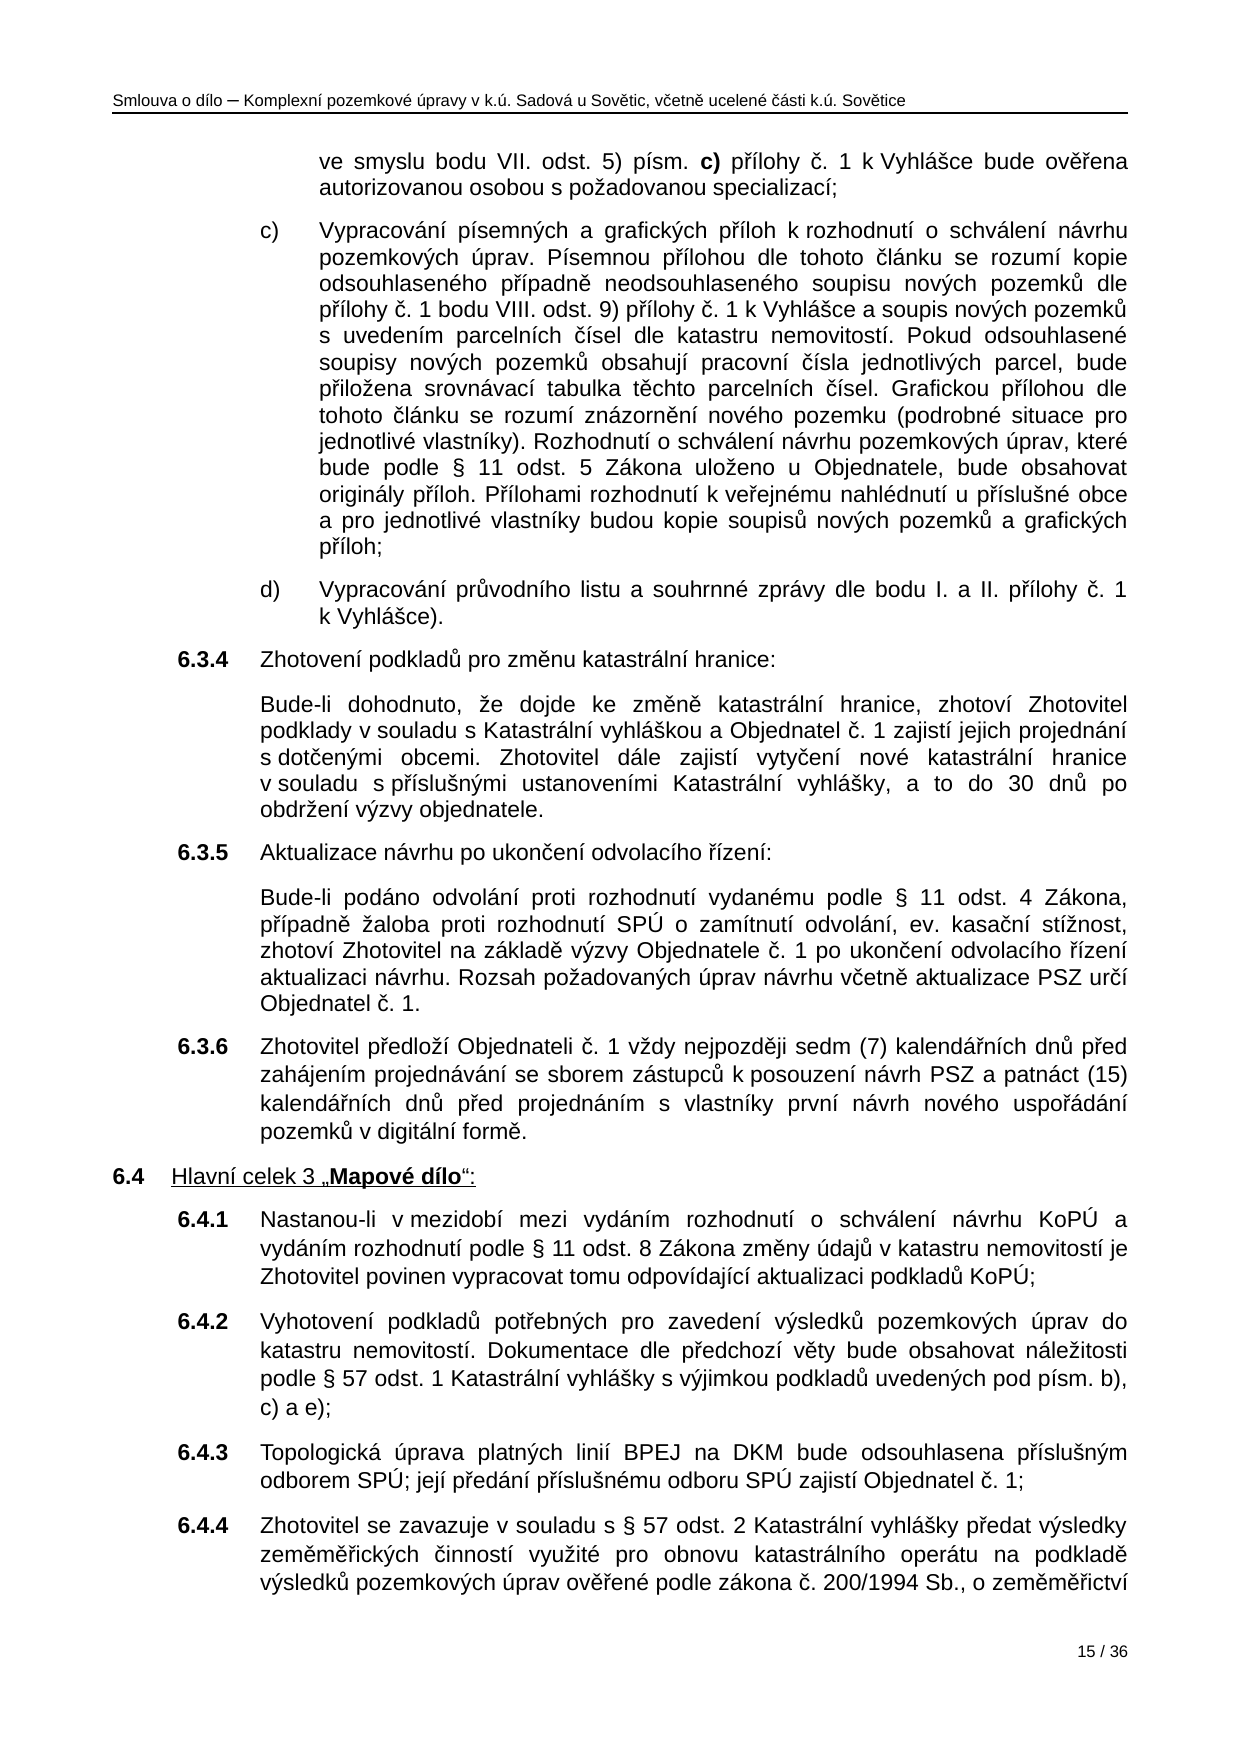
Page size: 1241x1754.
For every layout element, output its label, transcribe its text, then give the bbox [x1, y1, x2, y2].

list Bude-li podáno odvolání proti rozhodnutí vydanému podle § 11 odst. 4 Zákona, případně žaloba proti rozhodnutí SPÚ o zamítnutí odvolání, ev. kasační stížnost, zhotoví Zhotovitel na základě výzvy Objednatele č. 1 po ukončení odvolacího řízení aktualizaci návrhu. Rozsah požadovaných úprav návrhu včetně aktualizace PSZ určí Objednatel č. 1. [260, 884, 1128, 1016]
text Hlavní celek 3 „Mapové dílo“: [112, 1163, 1128, 1189]
list Vypracování průvodního listu a souhrnné zprávy dle bodu I. a II. přílohy č. 1 k Vyhlášce). [260, 576, 1128, 629]
text Aktualizace návrhu po ukončení odvolacího řízení: [177, 839, 1128, 866]
text Nastanou-li v mezidobí mezi vydáním rozhodnutí o schválení návrhu KoPÚ a vydáním rozhodnutí podle § 11 odst. 8 Zákona změny údajů v katastru nemovitostí je Zhotovitel povinen vypracovat tomu odpovídající aktualizaci podkladů KoPÚ; [177, 1206, 1128, 1289]
text Zhotovení podkladů pro změnu katastrální hranice: [177, 646, 1128, 672]
list Vypracování písemných a grafických příloh k rozhodnutí o schválení návrhu pozemkových úprav. Písemnou přílohou dle tohoto článku se rozumí kopie odsouhlaseného případně neodsouhlaseného soupisu nových pozemků dle přílohy č. 1 bodu VIII. odst. 9) přílohy č. 1 k Vyhlášce a soupis nových pozemků s uvedením parcelních čísel dle katastru nemovitostí. Pokud odsouhlasené soupisy nových pozemků obsahují pracovní čísla jednotlivých parcel, bude přiložena srovnávací tabulka těchto parcelních čísel. Grafickou přílohou dle tohoto článku se rozumí znázornění nového pozemku (podrobné situace pro jednotlivé vlastníky). Rozhodnutí o schválení návrhu pozemkových úprav, které bude podle § 11 odst. 5 Zákona uloženo u Objednatele, bude obsahovat originály příloh. Přílohami rozhodnutí k veřejnému nahlédnutí u příslušné obce a pro jednotlivé vlastníky budou kopie soupisů nových pozemků a grafických příloh; [260, 217, 1128, 560]
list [260, 148, 1128, 200]
text Vyhotovení podkladů potřebných pro zavedení výsledků pozemkových úprav do katastru nemovitostí. Dokumentace dle předchozí věty bude obsahovat náležitosti podle § 57 odst. 1 Katastrální vyhlášky s výjimkou podkladů uvedených pod písm. b), c) a e); [177, 1308, 1128, 1420]
list Bude-li dohodnuto, že dojde ke změně katastrální hranice, zhotoví Zhotovitel podklady v souladu s Katastrální vyhláškou a Objednatel č. 1 zajistí jejich projednání s dotčenými obcemi. Zhotovitel dále zajistí vytyčení nové katastrální hranice v souladu s příslušnými ustanoveními Katastrální vyhlášky, a to do 30 dnů po obdržení výzvy objednatele. [260, 691, 1128, 823]
text Zhotovitel předloží Objednateli č. 1 vždy nejpozději sedm (7) kalendářních dnů před zahájením projednávání se sborem zástupců k posouzení návrh PSZ a patnáct (15) kalendářních dnů před projednáním s vlastníky první návrh nového uspořádání pozemků v digitální formě. [177, 1033, 1128, 1144]
text Topologická úprava platných linií BPEJ na DKM bude odsouhlasena příslušným odborem SPÚ; její předání příslušnému odboru SPÚ zajistí Objednatel č. 1; [177, 1439, 1128, 1493]
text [177, 1512, 1128, 1595]
